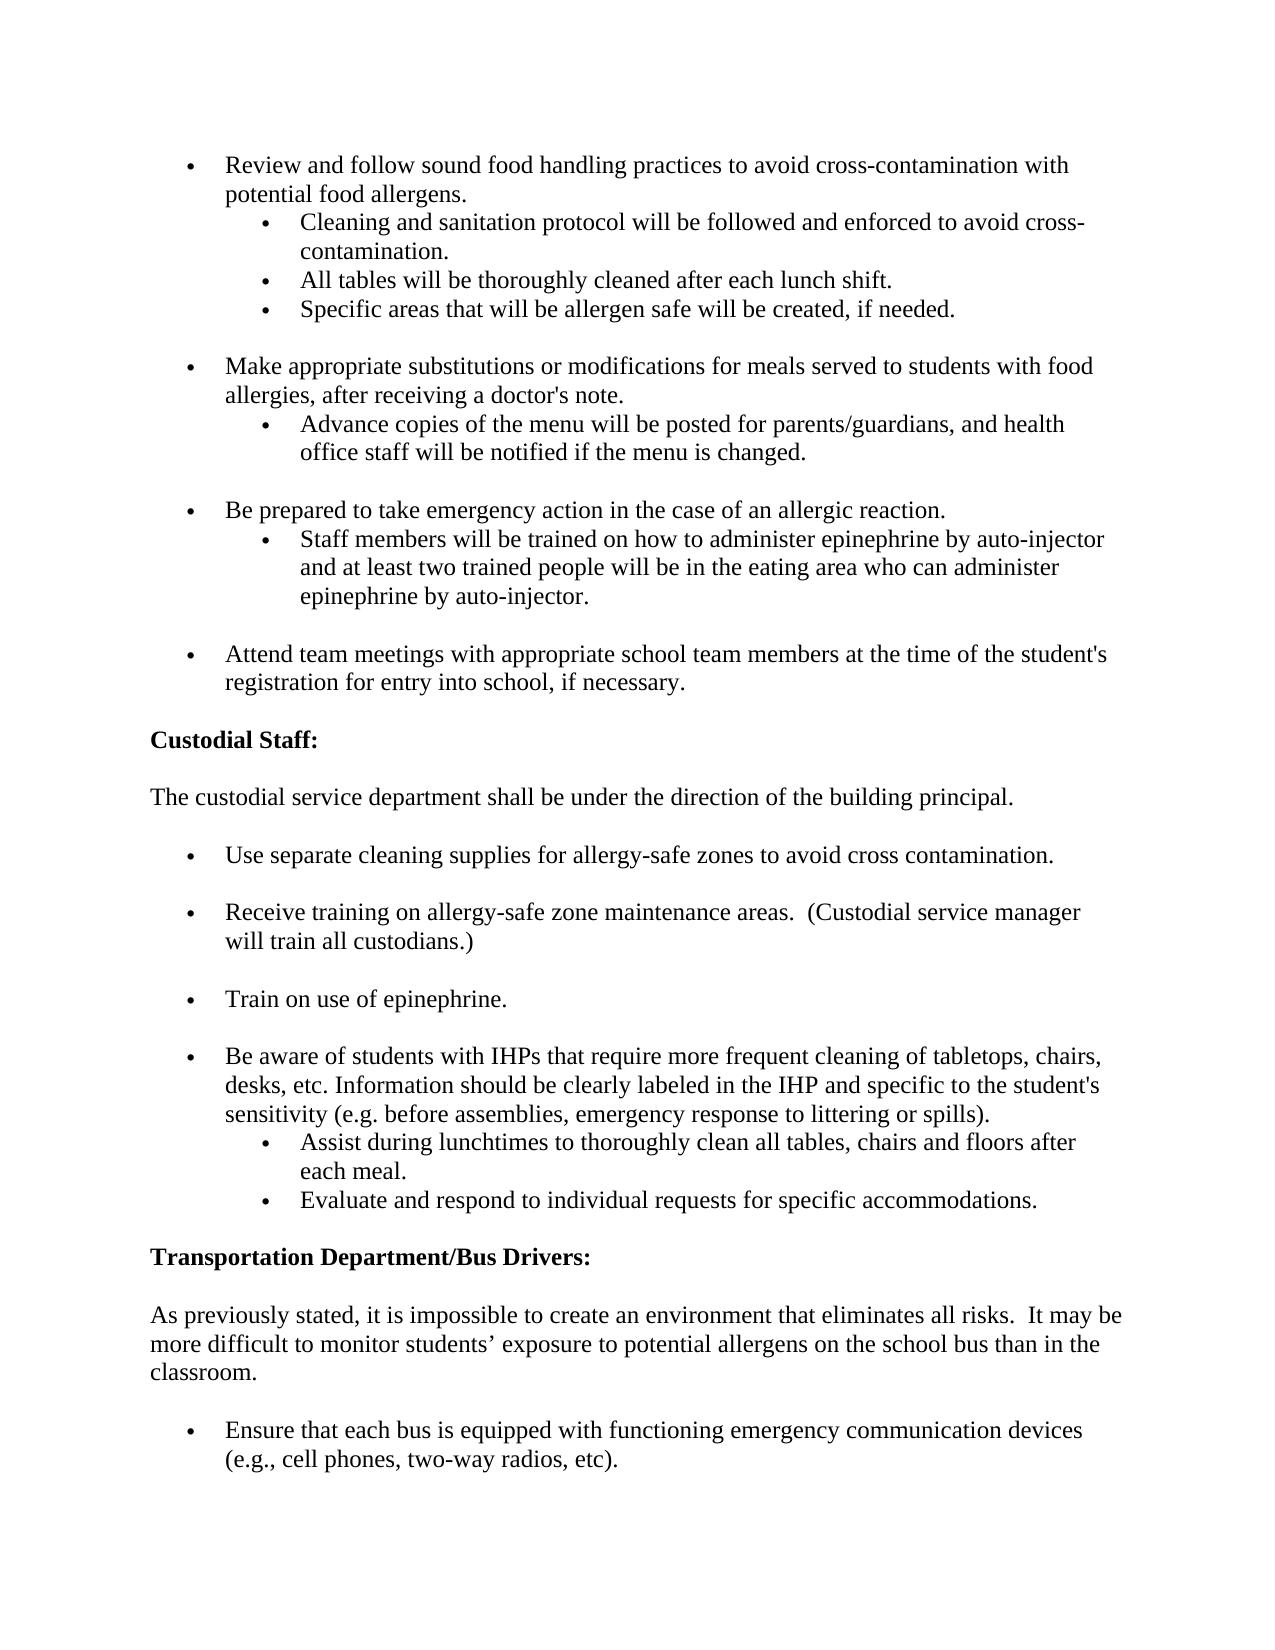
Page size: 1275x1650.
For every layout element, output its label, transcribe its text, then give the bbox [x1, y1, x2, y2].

list Train on use of epinephrine. [187, 984, 1125, 1012]
list Use separate cleaning supplies for allergy-safe zones to avoid cross contamination. [187, 840, 1125, 869]
list Specific areas that will be allergen safe will be created, if needed. [262, 294, 1125, 322]
list Ensure that each bus is equipped with functioning emergency communication devices (e.g., cell phones, two-way radios, etc). [187, 1415, 1125, 1472]
list Assist during lunchtimes to thoroughly clean all tables, chairs and floors after each meal. [262, 1127, 1125, 1185]
list Make appropriate substitutions or modifications for meals served to students with food allergies, after receiving a doctor's note. [187, 351, 1125, 409]
list Transportation Department/Bus Drivers: [150, 1242, 1125, 1271]
list Attend team meetings with appropriate school team members at the time of the student's registration for entry into school, if necessary. [187, 639, 1125, 696]
list Custodial Staff: [150, 725, 1125, 754]
list Cleaning and sanitation protocol will be followed and enforced to avoid cross-contamination. [262, 207, 1125, 265]
list As previously stated, it is impossible to create an environment that eliminates all risks. It may be more difficult to monitor students’ exposure to potential allergens on the school bus than in the classroom. [150, 1300, 1125, 1386]
list Review and follow sound food handling practices to avoid cross-contamination with potential food allergens. [187, 150, 1125, 207]
list Staff members will be trained on how to administer epinephrine by auto-injector and at least two trained people will be in the eating area who can administer epinephrine by auto-injector. [262, 524, 1125, 610]
list The custodial service department shall be under the direction of the building principal. [150, 782, 1125, 811]
list Be prepared to take emergency action in the case of an allergic reaction. [187, 495, 1125, 524]
list All tables will be thoroughly cleaned after each lunch shift. [262, 265, 1125, 294]
list Be aware of students with IHPs that require more frequent cleaning of tabletops, chairs, desks, etc. Information should be clearly labeled in the IHP and specific to the student's sensitivity (e.g. before assemblies, emergency response to littering or spills). [187, 1041, 1125, 1127]
list Advance copies of the menu will be posted for parents/guardians, and health office staff will be notified if the menu is changed. [262, 409, 1125, 466]
list Evaluate and respond to individual requests for specific accommodations. [262, 1185, 1125, 1214]
list Receive training on allergy-safe zone maintenance areas. (Custodial service manager will train all custodians.) [187, 897, 1125, 955]
